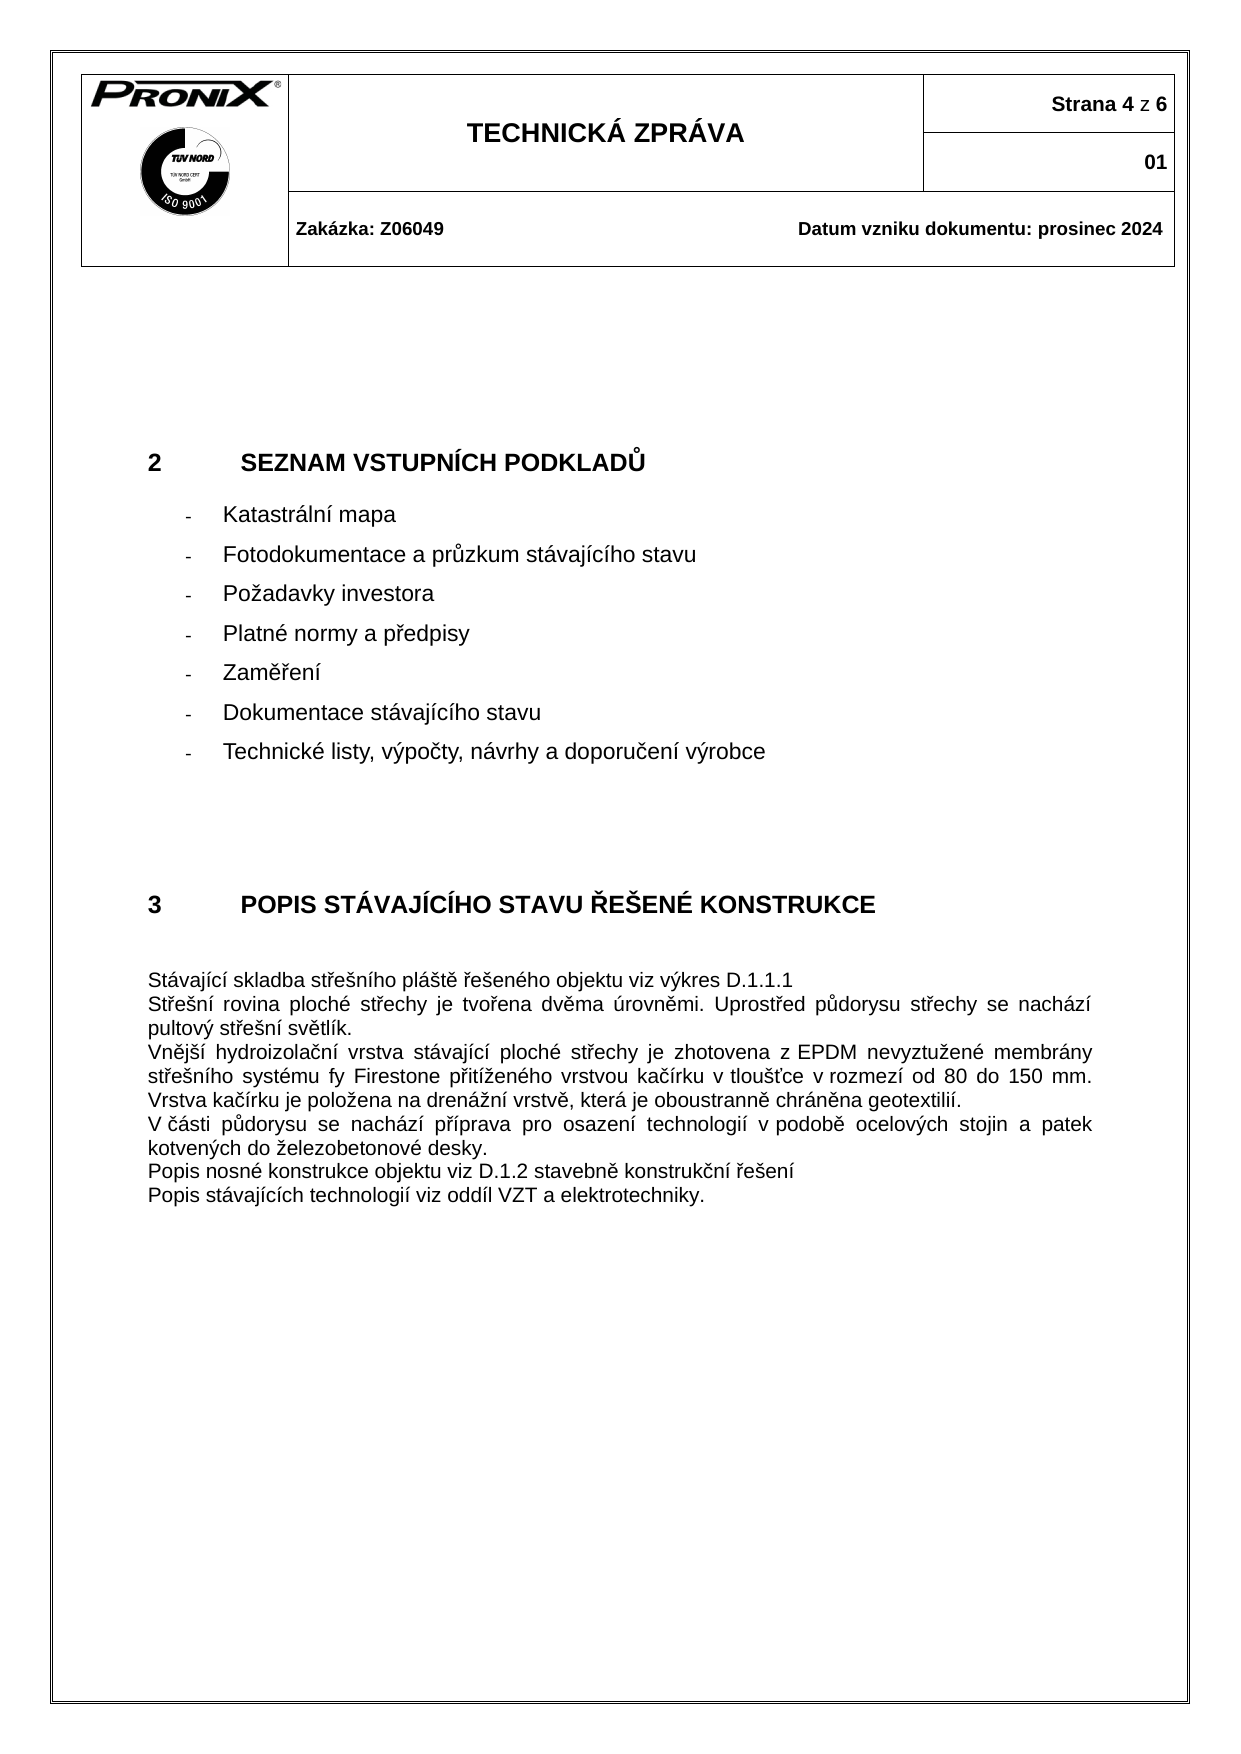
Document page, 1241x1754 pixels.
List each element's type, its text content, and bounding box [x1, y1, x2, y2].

list Katastrální mapa [185, 501, 1092, 528]
subtitle Seznam vstupních podkladů [148, 447, 1092, 476]
picture [140, 127, 230, 216]
picture [89, 77, 282, 109]
list Zaměření [185, 659, 1092, 686]
text Střešní rovina ploché střechy je tvořena dvěma úrovněmi. Uprostřed půdorysu střechy se nachází pultový střešní světlík. [148, 992, 1092, 1039]
list Platné normy a předpisy [185, 620, 1092, 646]
list Technické listy, výpočty, návrhy a doporučení výrobce [185, 738, 1092, 764]
subtitle Popis stávajícího stavu řešené konstrukce [148, 890, 1092, 919]
text Popis nosné konstrukce objektu viz D.1.2 stavebně konstrukční řešení [148, 1159, 1092, 1183]
list Požadavky investora [185, 580, 1092, 607]
text Vnější hydroizolační vrstva stávající ploché střechy je zhotovena z EPDM nevyztužené membrány střešního systému fy Firestone přitíženého vrstvou kačírku v tloušťce v rozmezí od 80 do 150 mm. Vrstva kačírku je položena na drenážní vrstvě, která je oboustranně chráněna geotextilií. [148, 1039, 1092, 1111]
text V části půdorysu se nachází příprava pro osazení technologií v podobě ocelových stojin a patek kotvených do železobetonové desky. [148, 1111, 1092, 1159]
list Fotodokumentace a průzkum stávajícího stavu [185, 541, 1092, 567]
text Stávající skladba střešního pláště řešeného objektu viz výkres D.1.1.1 [148, 968, 1092, 992]
text Popis stávajících technologií viz oddíl VZT a elektrotechniky. [148, 1183, 1092, 1207]
list Dokumentace stávajícího stavu [185, 699, 1092, 725]
